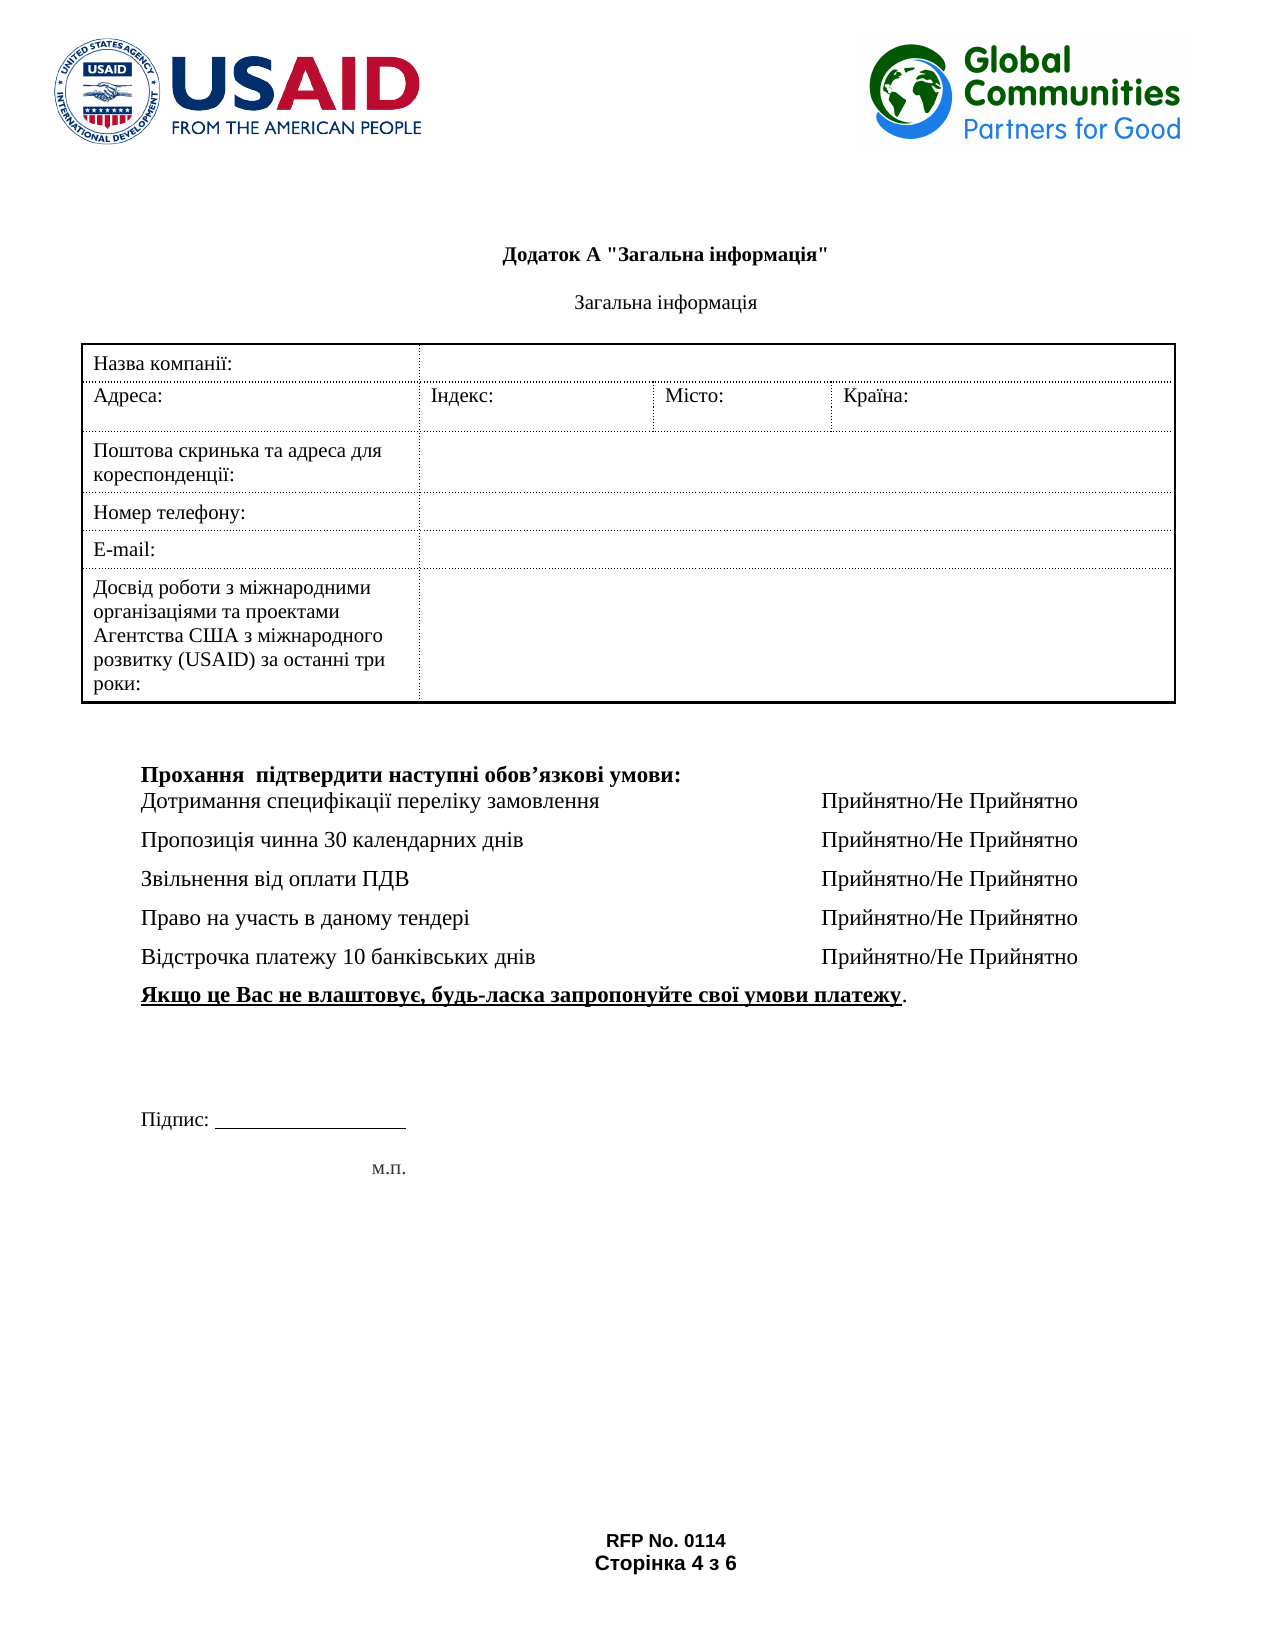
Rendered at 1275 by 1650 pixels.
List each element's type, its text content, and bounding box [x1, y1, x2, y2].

text Загальна інформація [141, 290, 1191, 314]
text Прохання підтвердити наступні обов’язкові умови: [141, 761, 1191, 787]
text Відстрочка платежу 10 банківських днів Прийнятно/Не Прийнятно [141, 943, 1191, 969]
table_header [419, 345, 1174, 381]
picture [41, 17, 427, 161]
table_header Назва компанії: [83, 345, 419, 381]
text Підпис: [141, 1107, 1191, 1131]
table_cell Номер телефону: [83, 492, 419, 530]
text м.п. [141, 1155, 1191, 1179]
table_cell Адреса: [83, 381, 419, 431]
text Дотримання специфікації переліку замовлення Прийнятно/Не Прийнятно [141, 787, 1191, 814]
picture [858, 33, 1190, 150]
text Пропозиція чинна 30 календарних днів Прийнятно/Не Прийнятно [141, 826, 1191, 852]
table_cell [419, 431, 1174, 492]
text Звільнення від оплати ПДВ Прийнятно/Не Прийнятно [141, 865, 1191, 891]
table_cell E-mail: [83, 530, 419, 567]
text Додаток A "Загальна інформація" [141, 242, 1191, 266]
table_cell Індекс: [419, 381, 654, 431]
text Якщо це Вас не влаштовує, будь-ласка запропонуйте свої умови платежу. [141, 982, 1191, 1008]
table_cell Місто: [654, 381, 832, 431]
table_cell Країна: [832, 381, 1174, 431]
text Право на участь в даному тендері Прийнятно/Не Прийнятно [141, 904, 1191, 930]
table_cell [419, 568, 1174, 701]
table_cell Поштова скринька та адреса для кореспонденції: [83, 431, 419, 492]
table_cell [419, 530, 1174, 567]
table_cell [419, 492, 1174, 530]
table_cell Досвід роботи з міжнародними організаціями та проектами Агентства США з міжнародного розвитку (USAID) за останні три роки: [83, 568, 419, 701]
